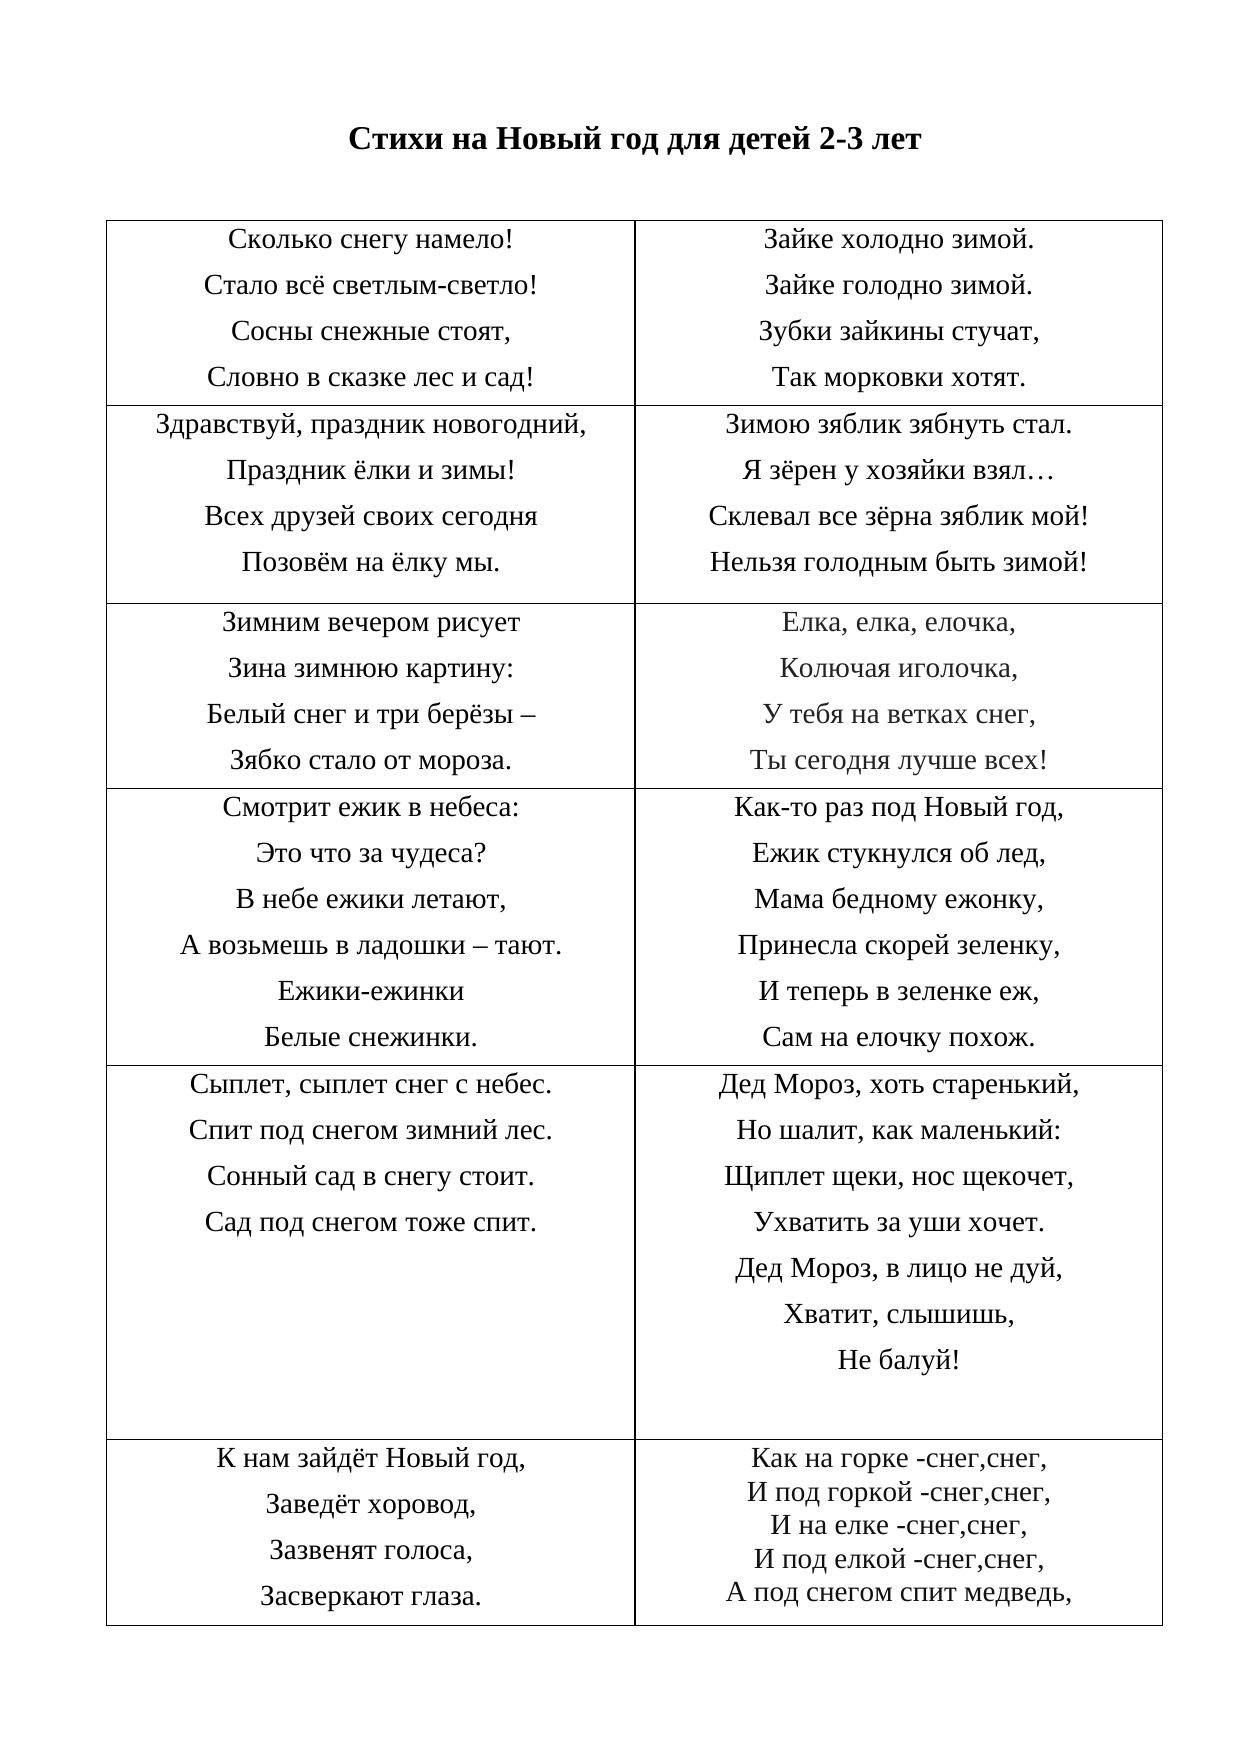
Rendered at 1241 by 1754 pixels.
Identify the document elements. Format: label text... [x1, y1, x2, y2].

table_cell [107, 1440, 634, 1624]
table_cell Зимним вечером рисует Зина зимнюю картину: Белый снег и три берёзы – Зябко стало от мороза. [107, 604, 634, 788]
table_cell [636, 1440, 1162, 1624]
table_header Зайке холодно зимой. Зайке голодно зимой. Зубки зайкины стучат, Так морковки хотят. [636, 221, 1162, 405]
text Стихи на Новый год для детей 2-3 лет [118, 118, 1152, 156]
table_cell Здравствуй, праздник новогодний, Праздник ёлки и зимы! Всех друзей своих сегодня Позовём на ёлку мы. [107, 406, 634, 603]
table_cell Зимою зяблик зябнуть стал. Я зёрен у хозяйки взял… Склевал все зёрна зяблик мой! Нельзя голодным быть зимой! [636, 406, 1162, 603]
table_cell Смотрит ежик в небеса: Это что за чудеса? В небе ежики летают, А возьмешь в ладошки – тают. Ежики-ежинки Белые снежинки. [107, 789, 634, 1065]
table_cell Елка, елка, елочка, Колючая иголочка, У тебя на ветках снег, Ты сегодня лучше всех! [636, 604, 1162, 788]
table_header Сколько снегу намело! Стало всё светлым-светло! Сосны снежные стоят, Словно в сказке лес и сад! [107, 221, 634, 405]
table_cell Дед Мороз, хоть старенький, Но шалит, как маленький: Щиплет щеки, нос щекочет, Ухватить за уши хочет. Дед Мороз, в лицо не дуй, Хватит, слышишь, Не балуй! [636, 1066, 1162, 1439]
table_cell Сыплет, сыплет снег с небес. Спит под снегом зимний лес. Сонный сад в снегу стоит. Сад под снегом тоже спит. [107, 1066, 634, 1439]
table_cell Как-то раз под Новый год, Ежик стукнулся об лед, Мама бедному ежонку, Принесла скорей зеленку, И теперь в зеленке еж, Сам на елочку похож. [636, 789, 1162, 1065]
